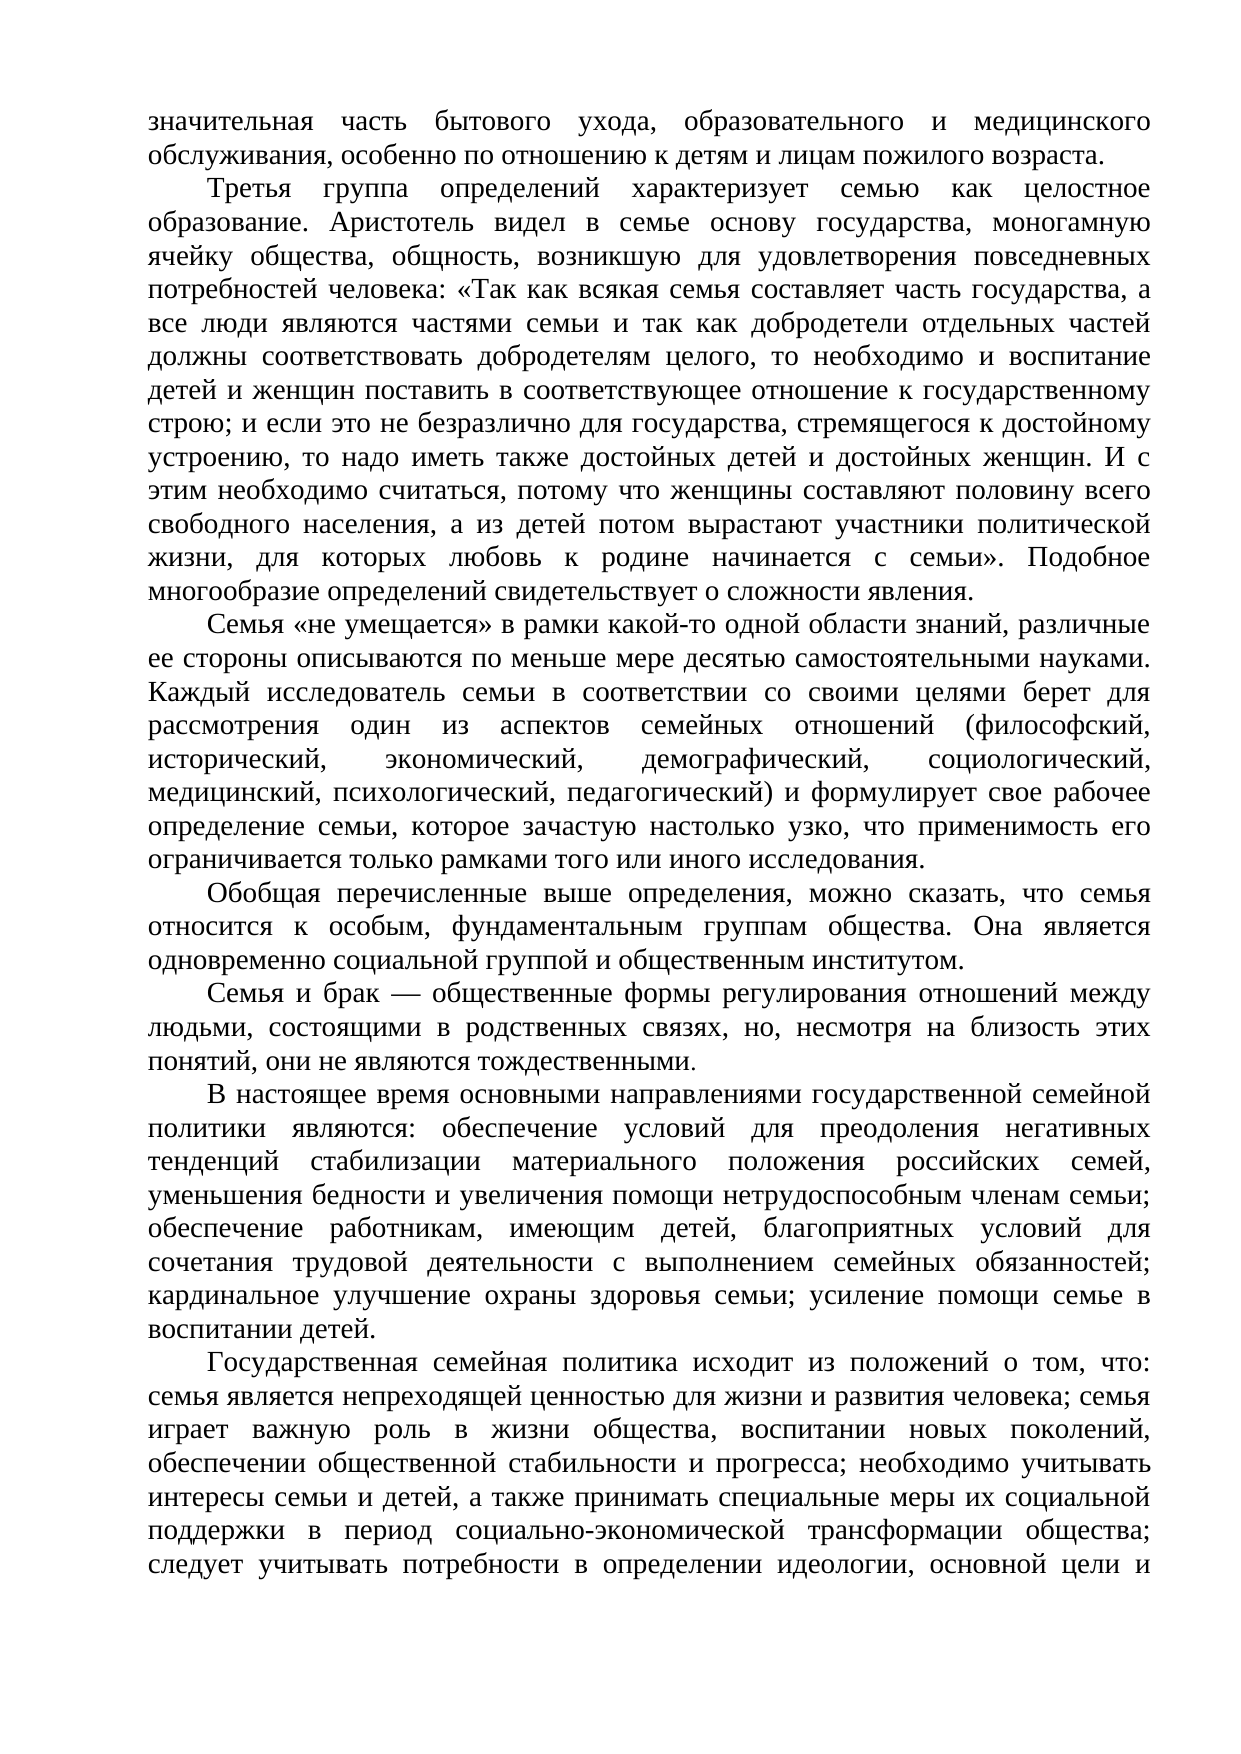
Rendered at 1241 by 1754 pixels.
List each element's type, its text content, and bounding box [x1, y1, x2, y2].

text Обобщая перечисленные выше определения, можно сказать, что семья относится к особым, фундаментальным группам общества. Она является одновременно социальной группой и общественным институтом. [148, 875, 1152, 976]
text В настоящее время основными направлениями государственной семейной политики являются: обеспечение условий для преодоления негативных тенденций стабилизации материального положения российских семей, уменьшения бедности и увеличения помощи нетрудоспособным членам семьи; обеспечение работникам, имеющим детей, благоприятных условий для сочетания трудовой деятельности с выполнением семейных обязанностей; кардинальное улучшение охраны здоровья семьи; усиление помощи семье в воспитании детей. [148, 1076, 1152, 1344]
text Семья «не умещается» в рамки какой-то одной области знаний, различные ее стороны описываются по меньше мере десятью самостоятельными науками. Каждый исследователь семьи в соответствии со своими целями берет для рассмотрения один из аспектов семейных отношений (философский, исторический, экономический, демографический, социологический, медицинский, психологический, педагогический) и формулирует свое рабочее определение семьи, которое зачастую настолько узко, что применимость его ограничивается только рамками того или иного исследования. [148, 607, 1152, 875]
text Семья и брак — общественные формы регулирования отношений между людьми, состоящими в родственных связях, но, несмотря на близость этих понятий, они не являются тождественными. [148, 976, 1152, 1076]
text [148, 103, 1152, 171]
text Третья группа определений характеризует семью как целостное образование. Аристотель видел в семье основу государства, моногамную ячейку общества, общность, возникшую для удовлетворения повседневных потребностей человека: «Так как всякая семья составляет часть государства, а все люди являются частями семьи и так как добродетели отдельных частей должны соответствовать добродетелям целого, то необходимо и воспитание детей и женщин поставить в соответствующее отношение к государственному строю; и если это не безразлично для государства, стремящегося к достойному устроению, то надо иметь также достойных детей и достойных женщин. И с этим необходимо считаться, потому что женщины составляют половину всего свободного населения, а из детей потом вырастают участники политической жизни, для которых любовь к родине начинается с семьи». Подобное многообразие определений свидетельствует о сложности явления. [148, 171, 1152, 607]
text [148, 1344, 1152, 1579]
